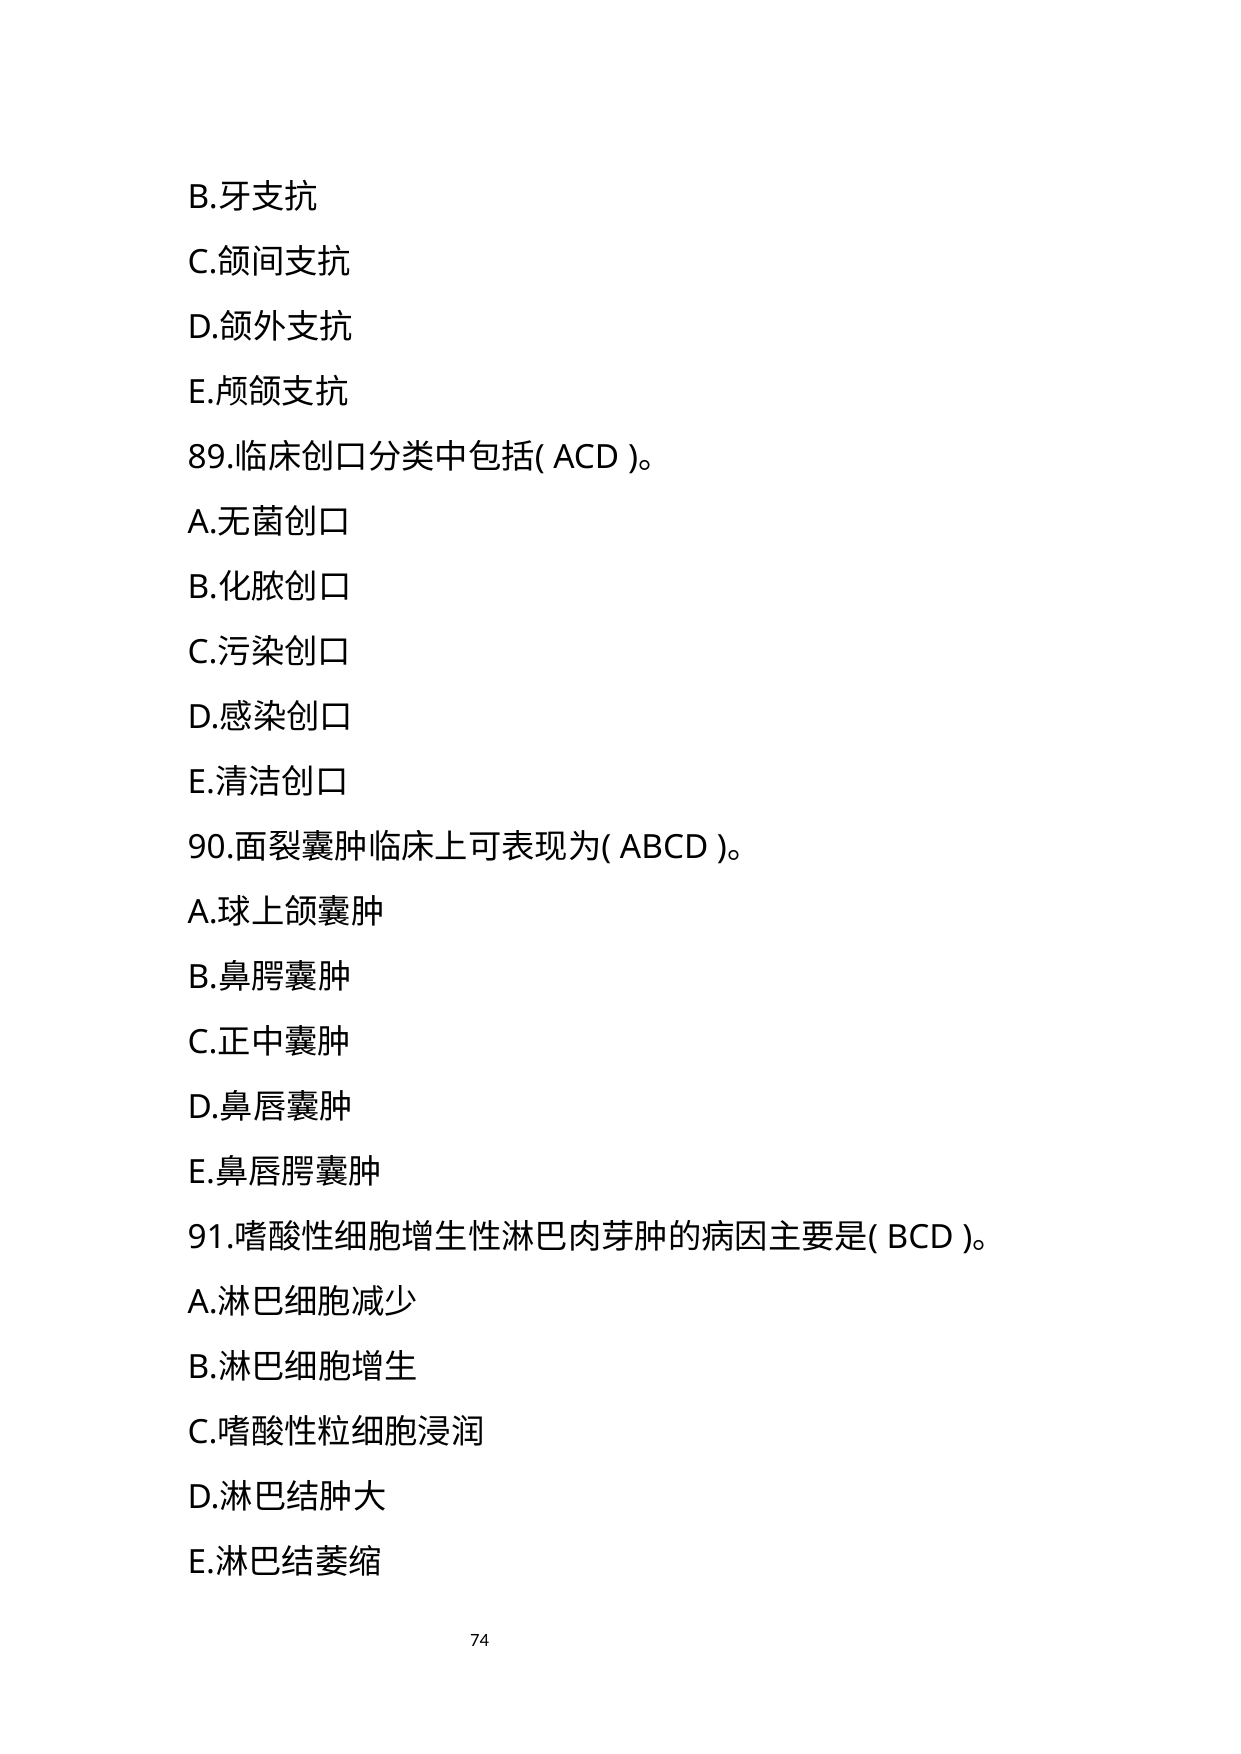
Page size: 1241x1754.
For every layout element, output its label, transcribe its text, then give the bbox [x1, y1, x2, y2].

text D.鼻唇囊肿 [187, 1072, 1053, 1137]
text C.污染创口 [187, 617, 1053, 682]
text 91.嗜酸性细胞增生性淋巴肉芽肿的病因主要是( BCD )。 [187, 1202, 1053, 1267]
text B.牙支抗 [187, 162, 1053, 227]
text D.颌外支抗 [187, 292, 1053, 357]
text C.嗜酸性粒细胞浸润 [187, 1397, 1053, 1462]
text B.鼻腭囊肿 [187, 942, 1053, 1007]
text D.感染创口 [187, 682, 1053, 747]
text E.颅颌支抗 [187, 357, 1053, 422]
text 89.临床创口分类中包括( ACD )。 [187, 422, 1053, 487]
text E.淋巴结萎缩 [187, 1527, 1053, 1592]
text E.鼻唇腭囊肿 [187, 1137, 1053, 1202]
text E.清洁创口 [187, 747, 1053, 812]
text A.淋巴细胞减少 [187, 1267, 1053, 1332]
text C.正中囊肿 [187, 1007, 1053, 1072]
text B.淋巴细胞增生 [187, 1332, 1053, 1397]
text D.淋巴结肿大 [187, 1462, 1053, 1527]
text 90.面裂囊肿临床上可表现为( ABCD )。 [187, 812, 1053, 877]
text A.球上颌囊肿 [187, 877, 1053, 942]
text A.无菌创口 [187, 487, 1053, 552]
text B.化脓创口 [187, 552, 1053, 617]
text C.颌间支抗 [187, 227, 1053, 292]
